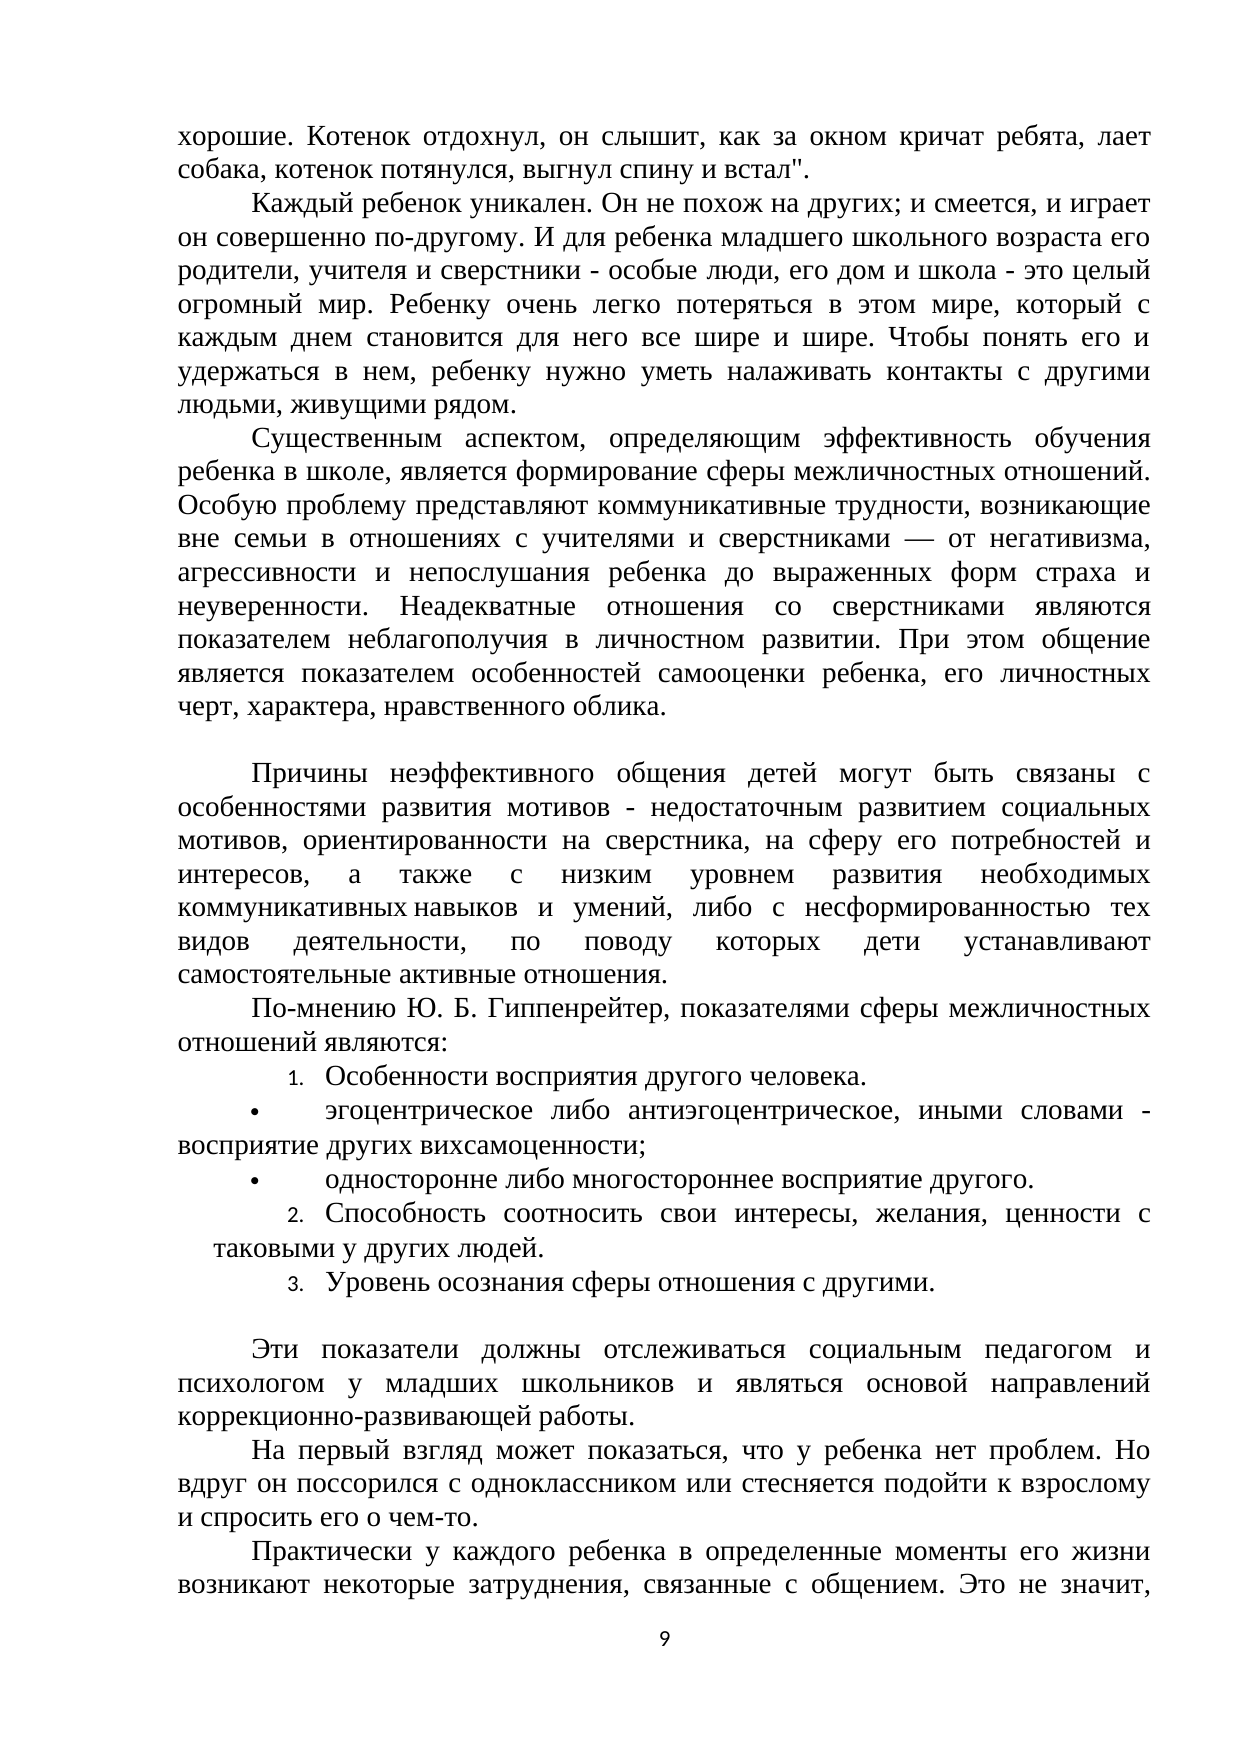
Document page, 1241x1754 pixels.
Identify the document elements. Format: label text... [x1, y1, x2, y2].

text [177, 1533, 1152, 1600]
list эгоцентрическое либо антиэгоцентрическое, иными словами - восприятие других вихсамоценности; [177, 1092, 1152, 1160]
text По-мнению Ю. Б. Гиппенрейтер, показателями сферы межличностных отношений являются: [177, 990, 1152, 1057]
text На первый взгляд может показаться, что у ребенка нет проблем. Но вдруг он поссорился с одноклассником или стесняется подойти к взрослому и спросить его о чем-то. [177, 1432, 1152, 1533]
list Уровень осознания сферы отношения с другими. [213, 1263, 1152, 1298]
list Особенности восприятия другого человека. [213, 1057, 1152, 1092]
text Причины неэффективного общения детей могут быть связаны с особенностями развития мотивов - недостаточным развитием социальных мотивов, ориентированности на сверстника, на сферу его потребностей и интересов, а также с низким уровнем развития необходимых коммуникативных навыков и умений, либо с несформированностью тех видов деятельности, по поводу которых дети устанавливают самостоятельные активные отношения. [177, 755, 1152, 990]
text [177, 118, 1152, 185]
text Эти показатели должны отслеживаться социальным педагогом и психологом у младших школьников и являться основой направлений коррекционно-развивающей работы. [177, 1331, 1152, 1432]
text Существенным аспектом, определяющим эффективность обучения ребенка в школе, является формирование сферы межличностных отношений. Особую проблему представляют коммуникативные трудности, возникающие вне семьи в отношениях с учителями и сверстниками — от негативизма, агрессивности и непослушания ребенка до выраженных форм страха и неуверенности. Неадекватные отношения со сверстниками являются показателем неблагополучия в личностном развитии. При этом общение является показателем особенностей самооценки ребенка, его личностных черт, характера, нравственного облика. [177, 420, 1152, 722]
list Способность соотносить свои интересы, желания, ценности с таковыми у других людей. [213, 1195, 1152, 1263]
text Каждый ребенок уникален. Он не похож на других; и смеется, и играет он совершенно по-другому. И для ребенка младшего школьного возраста его родители, учителя и сверстники - особые люди, его дом и школа - это целый огромный мир. Ребенку очень легко потеряться в этом мире, который с каждым днем становится для него все шире и шире. Чтобы понять его и удержаться в нем, ребенку нужно уметь налаживать контакты с другими людьми, живущими рядом. [177, 185, 1152, 420]
list односторонне либо многостороннее восприятие другого. [177, 1160, 1152, 1195]
